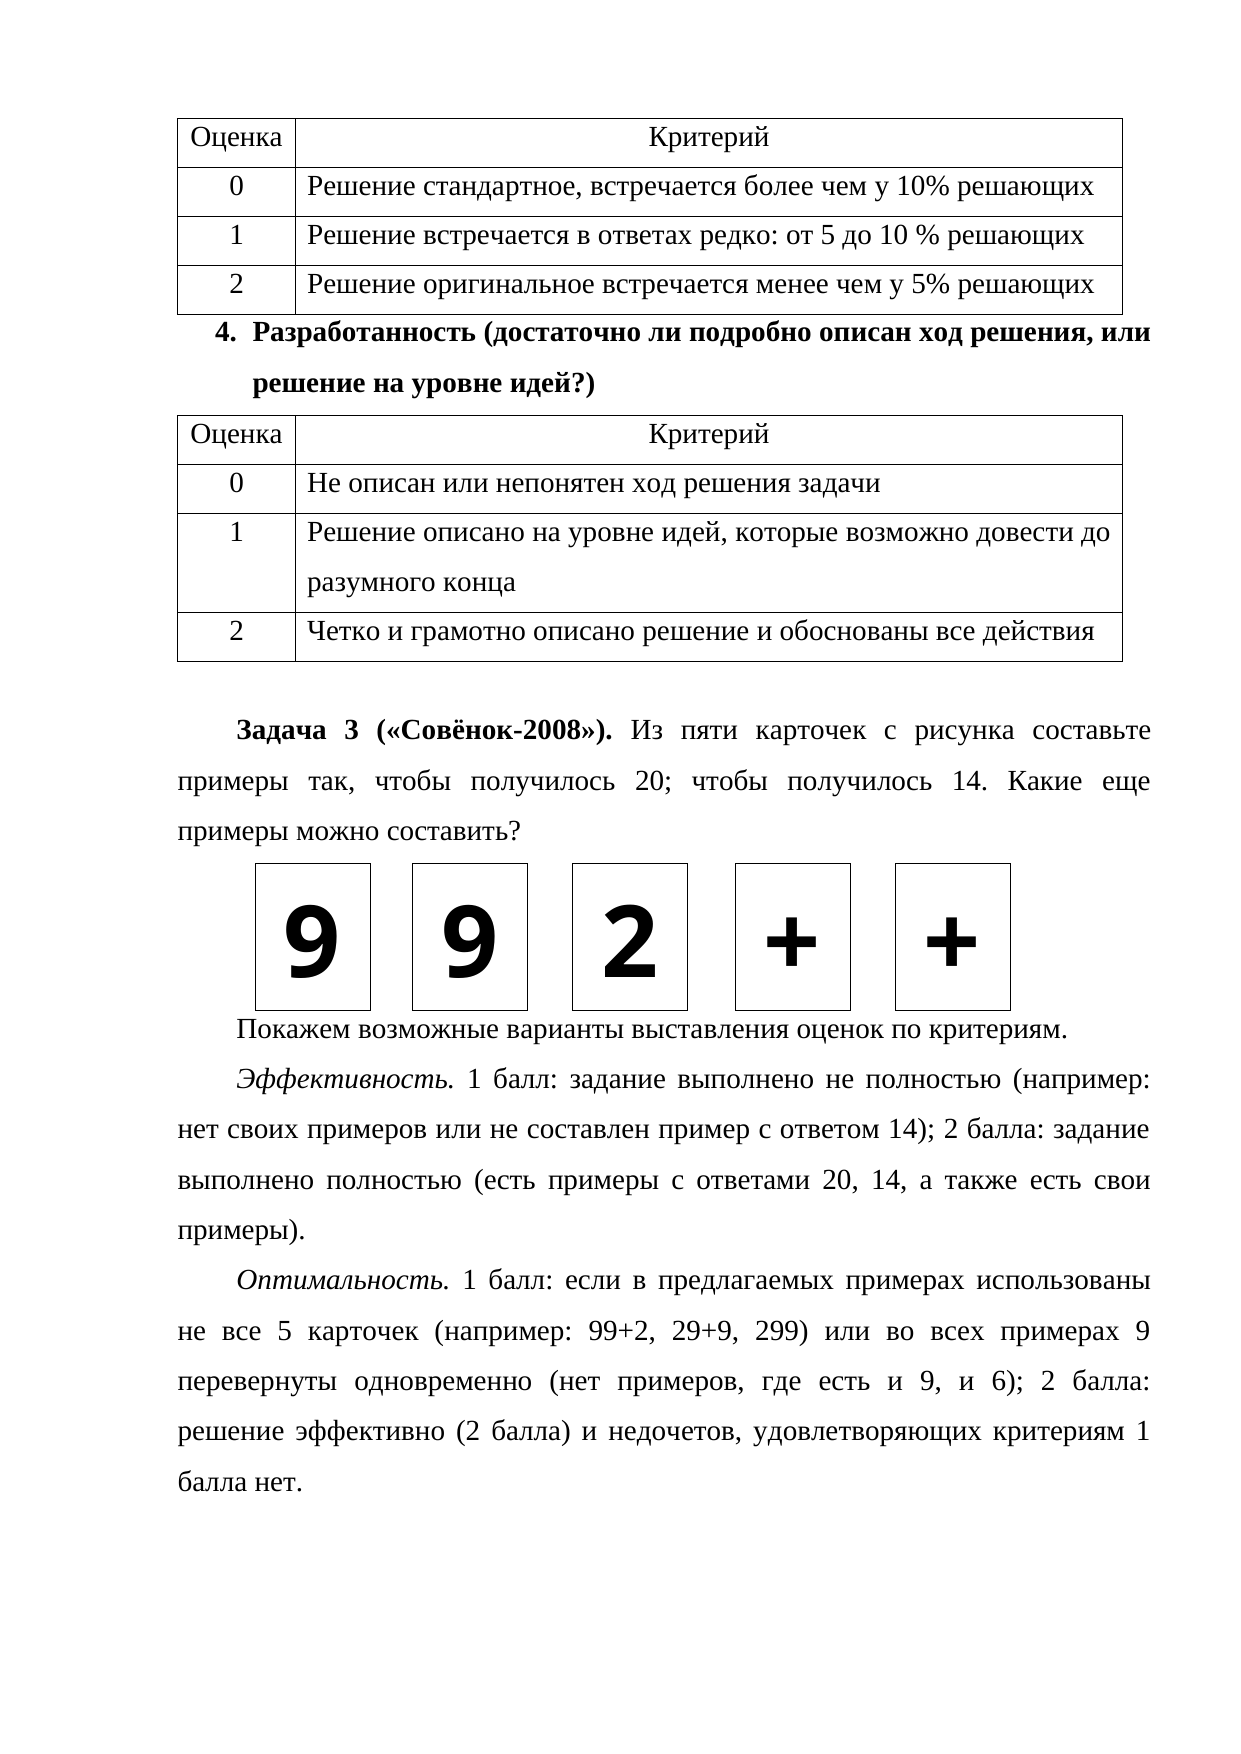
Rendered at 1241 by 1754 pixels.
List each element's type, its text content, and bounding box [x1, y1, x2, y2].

table_cell 2 [178, 613, 295, 661]
table_cell Решение стандартное, встречается более чем у 10% решающих [296, 168, 1122, 216]
text Оптимальность. 1 балл: если в предлагаемых примерах использованы не все 5 карточек (например: 99+2, 29+9, 299) или во всех примерах 9 перевернуты одновременно (нет примеров, где есть и 9, и 6); 2 балла: решение эффективно (2 балла) и недочетов, удовлетворяющих критериям 1 балла нет. [177, 1262, 1152, 1497]
table_header Оценка [178, 119, 295, 167]
table_header Критерий [296, 416, 1122, 464]
table_cell Решение встречается в ответах редко: от 5 до 10 % решающих [296, 217, 1122, 265]
table_header Оценка [178, 416, 295, 464]
table_cell 0 [178, 168, 295, 216]
table_cell 1 [178, 514, 295, 612]
table_cell Решение описано на уровне идей, которые возможно довести до разумного конца [296, 514, 1122, 612]
table_cell Решение оригинальное встречается менее чем у 5% решающих [296, 266, 1122, 313]
list Разработанность (достаточно ли подробно описан ход решения, или решение на уровне идей?) [215, 314, 1152, 398]
table_cell Четко и грамотно описано решение и обоснованы все действия [296, 613, 1122, 661]
table_cell 0 [178, 465, 295, 513]
table_cell Не описан или непонятен ход решения задачи [296, 465, 1122, 513]
text Задача 3 («Совёнок-2008»). Из пяти карточек с рисунка составьте примеры так, чтобы получилось 20; чтобы получилось 14. Какие еще примеры можно составить? [177, 712, 1152, 846]
text Эффективность. 1 балл: задание выполнено не полностью (например: нет своих примеров или не составлен пример с ответом 14); 2 балла: задание выполнено полностью (есть примеры с ответами 20, 14, а также есть свои примеры). [177, 1061, 1152, 1246]
table_cell 2 [178, 266, 295, 313]
table_header Критерий [296, 119, 1122, 167]
text Покажем возможные варианты выставления оценок по критериям. [177, 1011, 1152, 1044]
table_cell 1 [178, 217, 295, 265]
